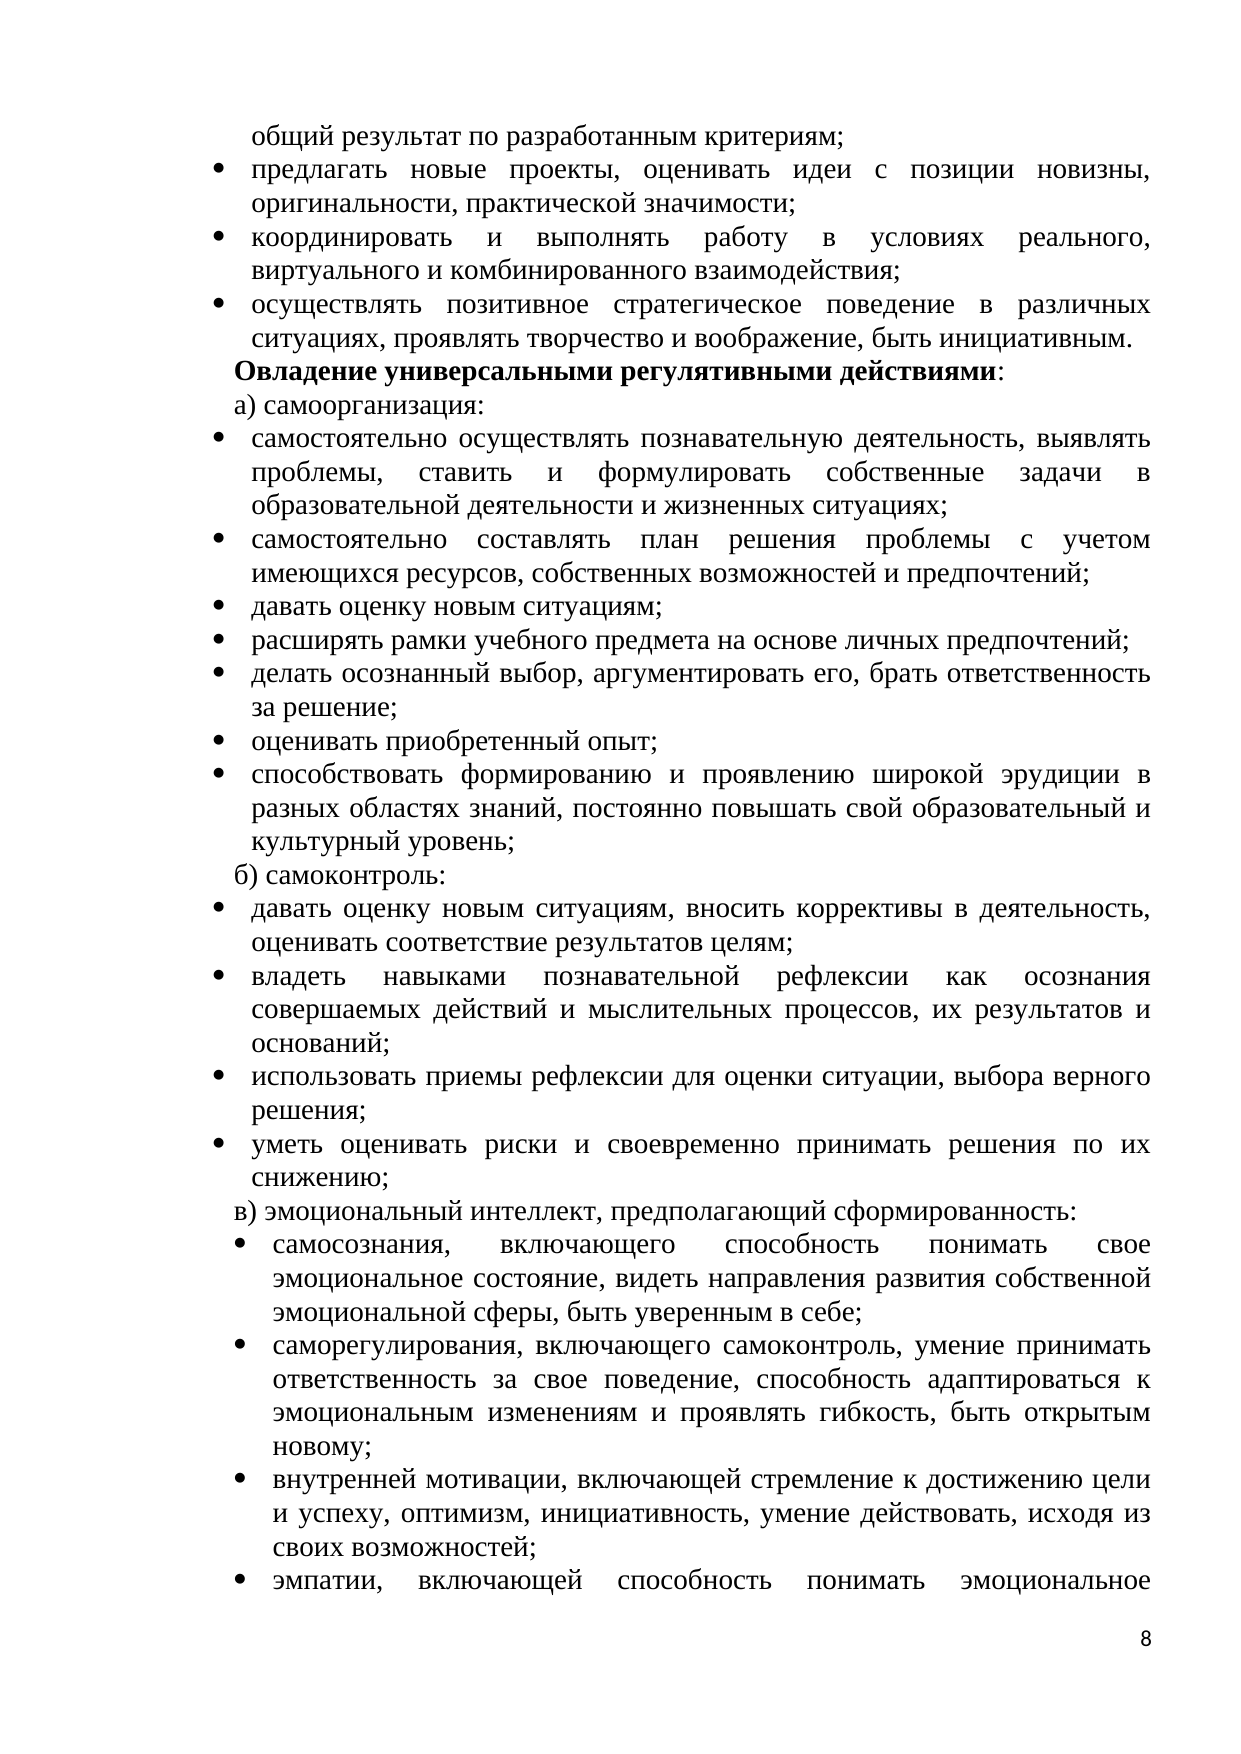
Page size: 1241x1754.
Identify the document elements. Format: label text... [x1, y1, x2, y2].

text б) самоконтроль: [177, 857, 1152, 891]
text Овладение универсальными регулятивными действиями: [177, 353, 1152, 387]
list осуществлять позитивное стратегическое поведение в различных ситуациях, проявлять творчество и воображение, быть инициативным. [213, 286, 1152, 353]
list самосознания, включающего способность понимать свое эмоциональное состояние, видеть направления развития собственной эмоциональной сферы, быть уверенным в себе; [235, 1226, 1152, 1327]
list оценивать приобретенный опыт; [213, 723, 1152, 756]
list давать оценку новым ситуациям; [213, 588, 1152, 622]
list самостоятельно составлять план решения проблемы с учетом имеющихся ресурсов, собственных возможностей и предпочтений; [213, 521, 1152, 588]
list уметь оценивать риски и своевременно принимать решения по их снижению; [213, 1126, 1152, 1193]
list владеть навыками познавательной рефлексии как осознания совершаемых действий и мыслительных процессов, их результатов и оснований; [213, 958, 1152, 1058]
list самостоятельно осуществлять познавательную деятельность, выявлять проблемы, ставить и формулировать собственные задачи в образовательной деятельности и жизненных ситуациях; [213, 420, 1152, 521]
list предлагать новые проекты, оценивать идеи с позиции новизны, оригинальности, практической значимости; [213, 152, 1152, 219]
list использовать приемы рефлексии для оценки ситуации, выбора верного решения; [213, 1058, 1152, 1126]
list давать оценку новым ситуациям, вносить коррективы в деятельность, оценивать соответствие результатов целям; [213, 891, 1152, 958]
text в) эмоциональный интеллект, предполагающий сформированность: [177, 1193, 1152, 1226]
list делать осознанный выбор, аргументировать его, брать ответственность за решение; [213, 656, 1152, 723]
list расширять рамки учебного предмета на основе личных предпочтений; [213, 622, 1152, 656]
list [213, 118, 1152, 152]
list саморегулирования, включающего самоконтроль, умение принимать ответственность за свое поведение, способность адаптироваться к эмоциональным изменениям и проявлять гибкость, быть открытым новому; [235, 1327, 1152, 1461]
list способствовать формированию и проявлению широкой эрудиции в разных областях знаний, постоянно повышать свой образовательный и культурный уровень; [213, 756, 1152, 857]
list координировать и выполнять работу в условиях реального, виртуального и комбинированного взаимодействия; [213, 219, 1152, 286]
list внутренней мотивации, включающей стремление к достижению цели и успеху, оптимизм, инициативность, умение действовать, исходя из своих возможностей; [235, 1461, 1152, 1562]
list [235, 1562, 1152, 1596]
text а) самоорганизация: [177, 387, 1152, 420]
